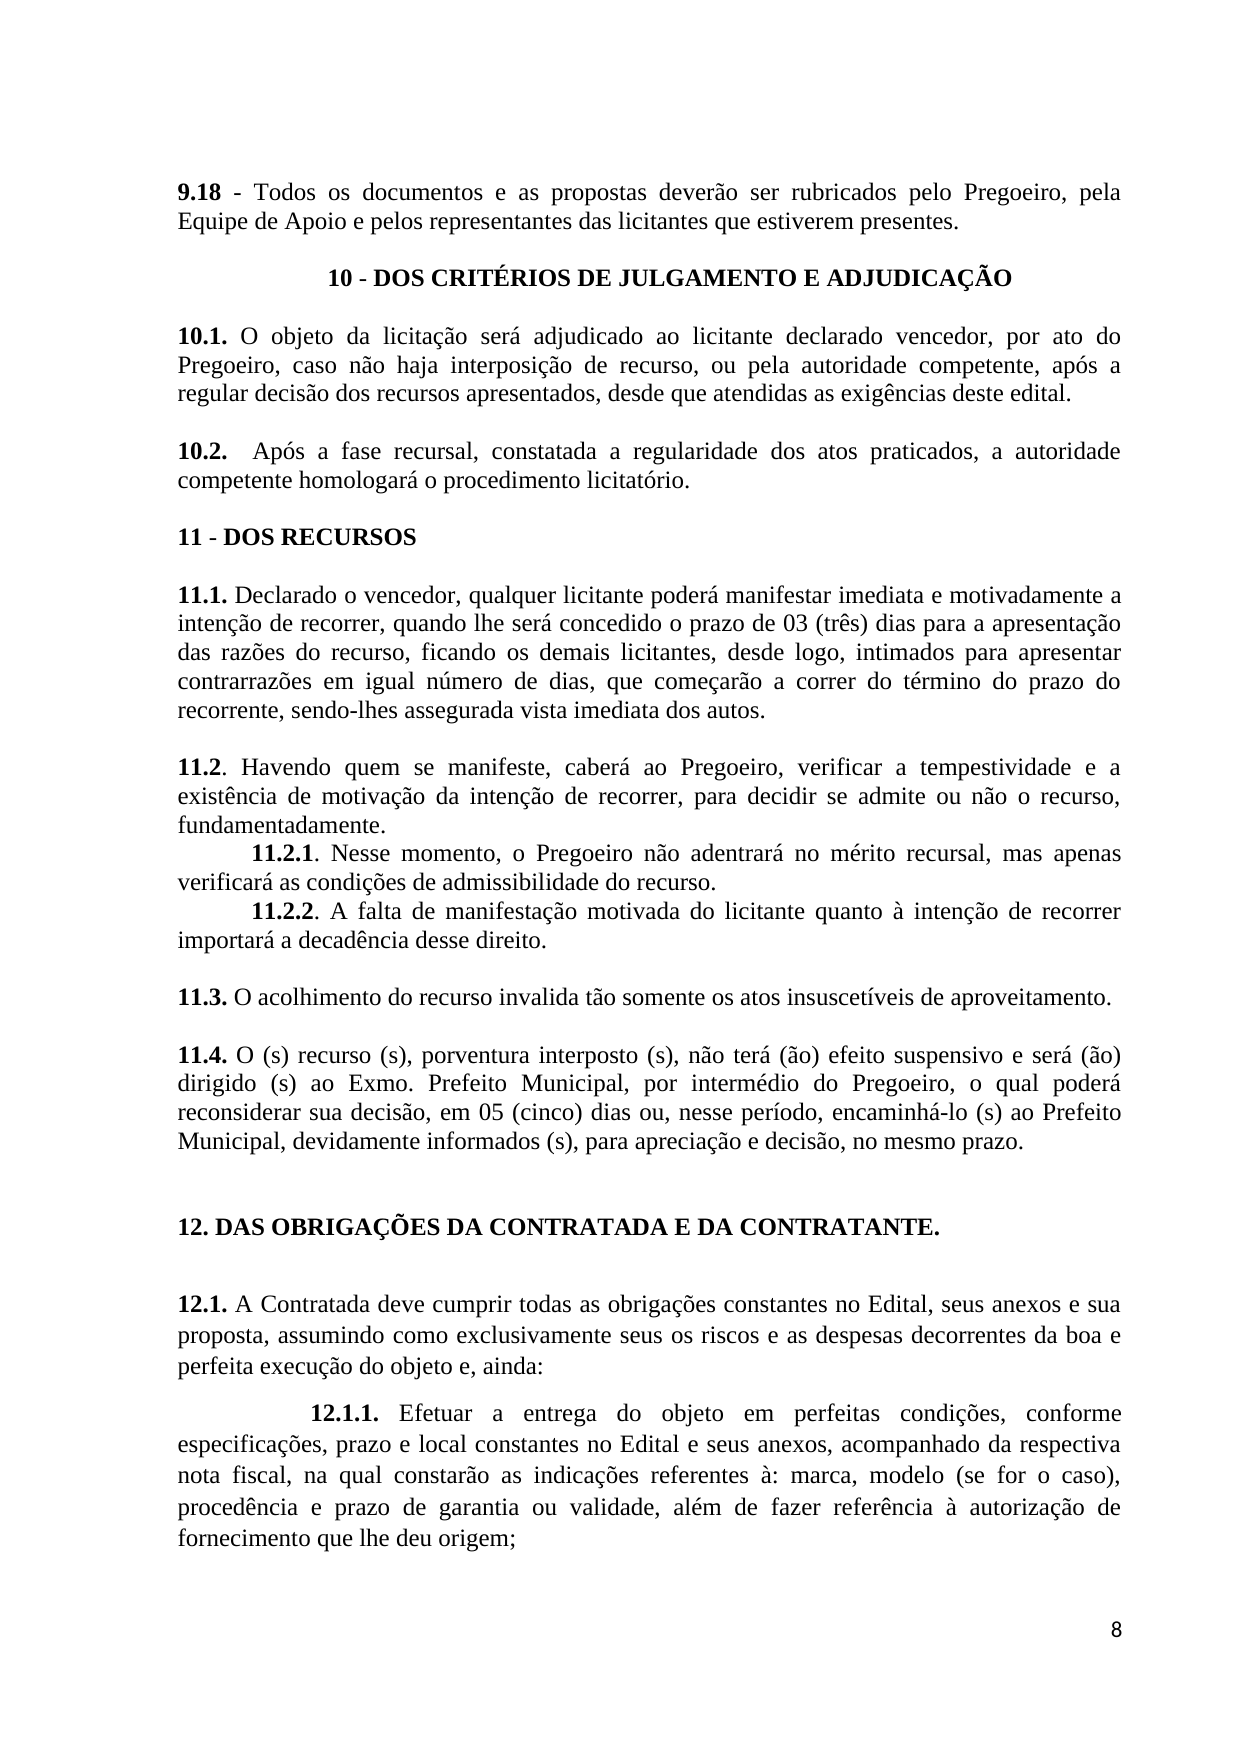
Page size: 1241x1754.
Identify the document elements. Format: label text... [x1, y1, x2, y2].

text 12.1.1. Efetuar a entrega do objeto em perfeitas condições, conforme especificações, prazo e local constantes no Edital e seus anexos, acompanhado da respectiva nota fiscal, na qual constarão as indicações referentes à: marca, modelo (se for o caso), procedência e prazo de garantia ou validade, além de fazer referência à autorização de fornecimento que lhe deu origem; [177, 1398, 1122, 1551]
text 11.2.1. Nesse momento, o Pregoeiro não adentrará no mérito recursal, mas apenas verificará as condições de admissibilidade do recurso. [177, 838, 1122, 896]
text 10.1. O objeto da licitação será adjudicado ao licitante declarado vencedor, por ato do Pregoeiro, caso não haja interposição de recurso, ou pela autoridade competente, após a regular decisão dos recursos apresentados, desde que atendidas as exigências deste edital. [177, 321, 1122, 407]
text 10 - DOS CRITÉRIOS DE JULGAMENTO E ADJUDICAÇÃO [177, 263, 1122, 292]
text 11.2.2. A falta de manifestação motivada do licitante quanto à intenção de recorrer importará a decadência desse direito. [177, 896, 1122, 953]
text 11.3. O acolhimento do recurso invalida tão somente os atos insuscetíveis de aproveitamento. [177, 982, 1122, 1011]
text 9.18 - Todos os documentos e as propostas deverão ser rubricados pelo Pregoeiro, pela Equipe de Apoio e pelos representantes das licitantes que estiverem presentes. [177, 177, 1122, 235]
text 11.4. O (s) recurso (s), porventura interposto (s), não terá (ão) efeito suspensivo e será (ão) dirigido (s) ao Exmo. Prefeito Municipal, por intermédio do Pregoeiro, o qual poderá reconsiderar sua decisão, em 05 (cinco) dias ou, nesse período, encaminhá-lo (s) ao Prefeito Municipal, devidamente informados (s), para apreciação e decisão, no mesmo prazo. [177, 1040, 1122, 1155]
text 10.2. Após a fase recursal, constatada a regularidade dos atos praticados, a autoridade competente homologará o procedimento licitatório. [177, 436, 1122, 493]
text 12.1. A Contratada deve cumprir todas as obrigações constantes no Edital, seus anexos e sua proposta, assumindo como exclusivamente seus os riscos e as despesas decorrentes da boa e perfeita execução do objeto e, ainda: [177, 1289, 1122, 1379]
text 11.1. Declarado o vencedor, qualquer licitante poderá manifestar imediata e motivadamente a intenção de recorrer, quando lhe será concedido o prazo de 03 (três) dias para a apresentação das razões do recurso, ficando os demais licitantes, desde logo, intimados para apresentar contrarrazões em igual número de dias, que começarão a correr do término do prazo do recorrente, sendo-lhes assegurada vista imediata dos autos. [177, 580, 1122, 723]
text 11 - DOS RECURSOS [177, 522, 1122, 551]
text 12. DAS OBRIGAÇÕES DA CONTRATADA E DA CONTRATANTE. [177, 1212, 1122, 1241]
text 11.2. Havendo quem se manifeste, caberá ao Pregoeiro, verificar a tempestividade e a existência de motivação da intenção de recorrer, para decidir se admite ou não o recurso, fundamentadamente. [177, 752, 1122, 838]
